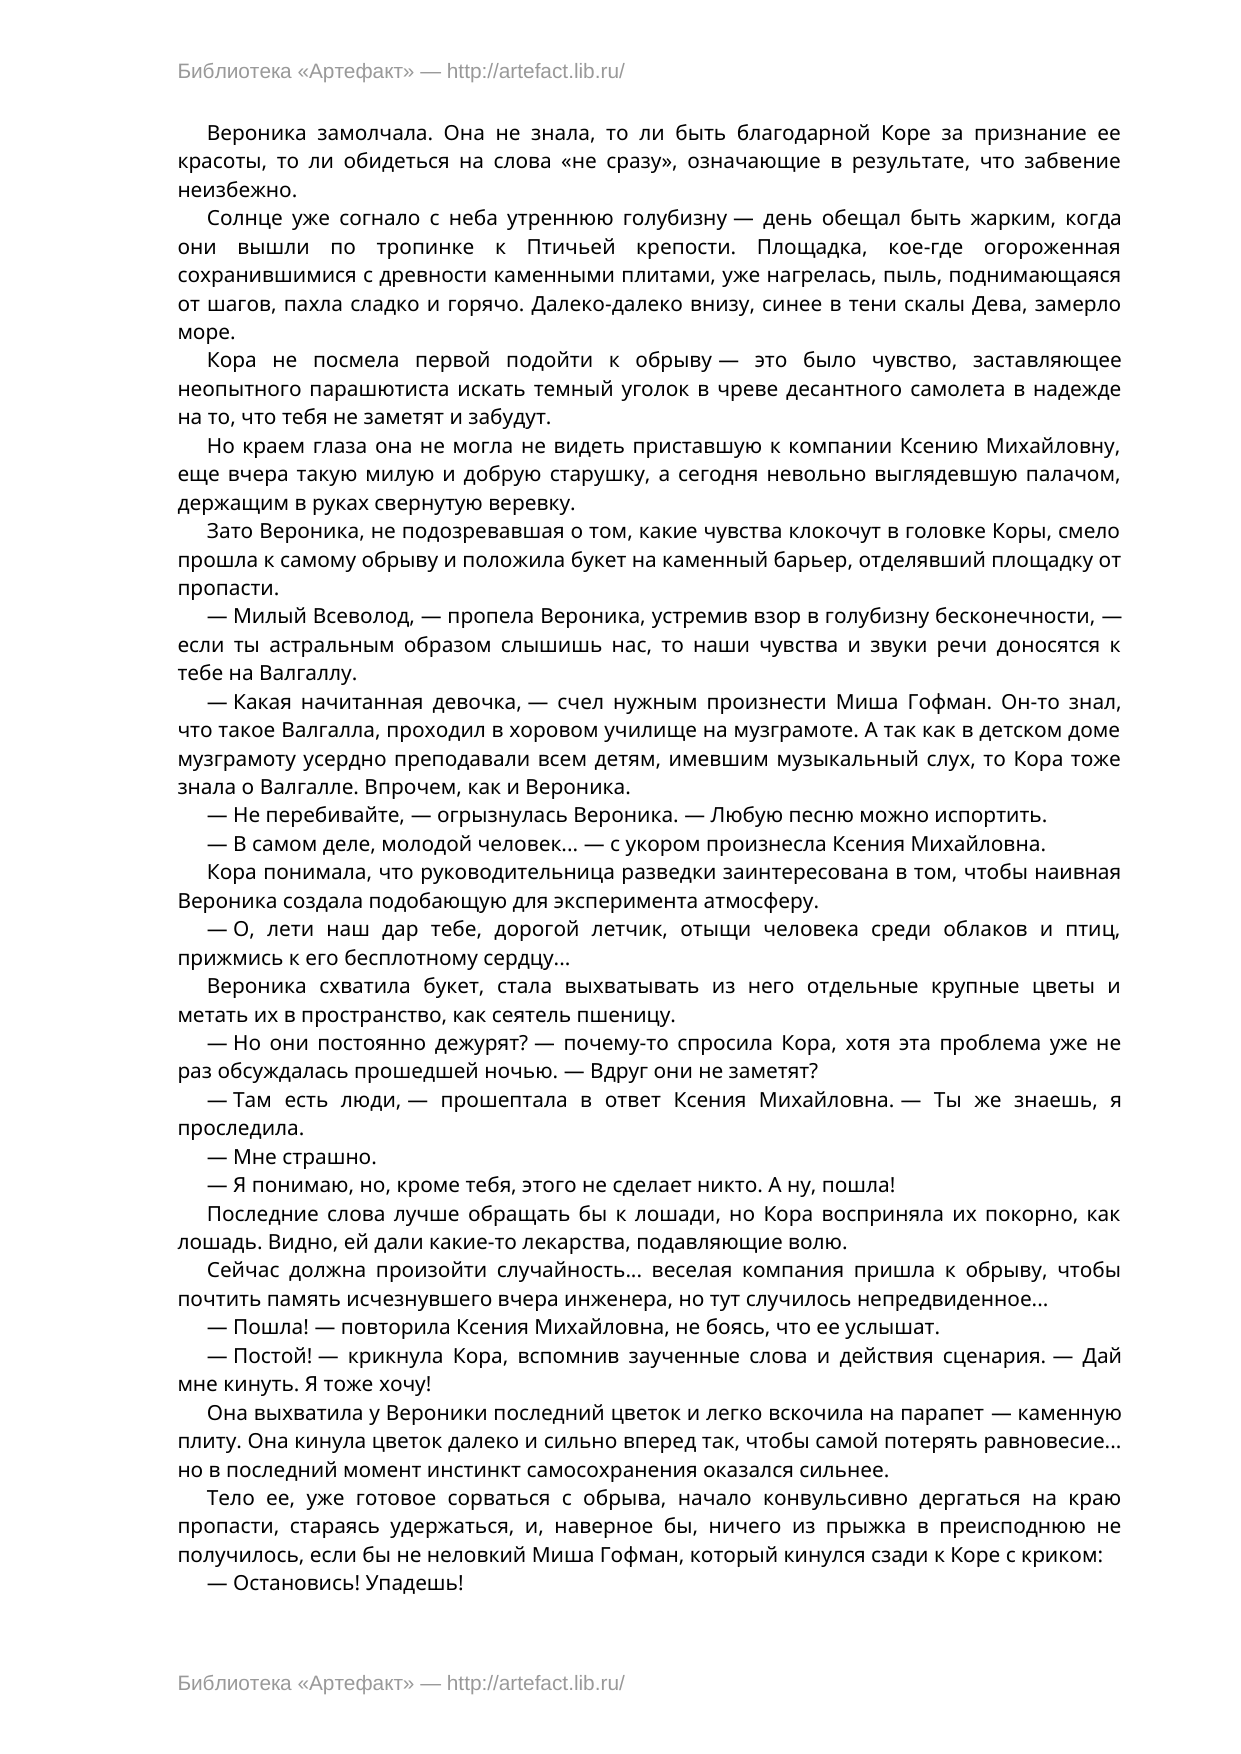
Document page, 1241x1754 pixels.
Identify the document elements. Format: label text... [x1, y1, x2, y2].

text Она выхватила у Вероники последний цветок и легко вскочила на парапет — каменную плиту. Она кинула цветок далеко и сильно вперед так, чтобы самой потерять равновесие... но в последний момент инстинкт самосохранения оказался сильнее. [177, 1398, 1122, 1483]
text Тело ее, уже готовое сорваться с обрыва, начало конвульсивно дергаться на краю пропасти, стараясь удержаться, и, наверное бы, ничего из прыжка в преисподнюю не получилось, если бы не неловкий Миша Гофман, который кинулся сзади к Коре с криком: [177, 1483, 1122, 1568]
text — Пошла! — повторила Ксения Михайловна, не боясь, что ее услышат. [177, 1312, 1122, 1341]
text Вероника схватила букет, стала выхватывать из него отдельные крупные цветы и метать их в пространство, как сеятель пшеницу. [177, 971, 1122, 1028]
text — Там есть люди, — прошептала в ответ Ксения Михайловна. — Ты же знаешь, я проследила. [177, 1085, 1122, 1142]
text Вероника замолчала. Она не знала, то ли быть благодарной Коре за признание ее красоты, то ли обидеться на слова «не сразу», означающие в результате, что забвение неизбежно. [177, 118, 1122, 203]
text — Милый Всеволод, — пропела Вероника, устремив взор в голубизну бесконечности, — если ты астральным образом слышишь нас, то наши чувства и звуки речи доносятся к тебе на Валгаллу. [177, 602, 1122, 687]
text — Не перебивайте, — огрызнулась Вероника. — Любую песню можно испортить. [177, 801, 1122, 829]
text — Я понимаю, но, кроме тебя, этого не сделает никто. А ну, пошла! [177, 1170, 1122, 1199]
text Но краем глаза она не могла не видеть приставшую к компании Ксению Михайловну, еще вчера такую милую и добрую старушку, а сегодня невольно выглядевшую палачом, держащим в руках свернутую веревку. [177, 431, 1122, 516]
text — Постой! — крикнула Кора, вспомнив заученные слова и действия сценария. — Дай мне кинуть. Я тоже хочу! [177, 1341, 1122, 1398]
text — Остановись! Упадешь! [177, 1568, 1122, 1597]
text — В самом деле, молодой человек... — с укором произнесла Ксения Михайловна. [177, 829, 1122, 857]
text Солнце уже согнало с неба утреннюю голубизну — день обещал быть жарким, когда они вышли по тропинке к Птичьей крепости. Площадка, кое-где огороженная сохранившимися с древности каменными плитами, уже нагрелась, пыль, поднимающаяся от шагов, пахла сладко и горячо. Далеко-далеко внизу, синее в тени скалы Дева, замерло море. [177, 203, 1122, 346]
text — Какая начитанная девочка, — счел нужным произнести Миша Гофман. Он-то знал, что такое Валгалла, проходил в хоровом училище на музграмоте. А так как в детском доме музграмоту усердно преподавали всем детям, имевшим музыкальный слух, то Кора тоже знала о Валгалле. Впрочем, как и Вероника. [177, 687, 1122, 801]
text — Мне страшно. [177, 1142, 1122, 1170]
text — О, лети наш дар тебе, дорогой летчик, отыщи человека среди облаков и птиц, прижмись к его бесплотному сердцу... [177, 914, 1122, 971]
text Сейчас должна произойти случайность... веселая компания пришла к обрыву, чтобы почтить память исчезнувшего вчера инженера, но тут случилось непредвиденное... [177, 1256, 1122, 1312]
text Зато Вероника, не подозревавшая о том, какие чувства клокочут в головке Коры, смело прошла к самому обрыву и положила букет на каменный барьер, отделявший площадку от пропасти. [177, 516, 1122, 602]
text Последние слова лучше обращать бы к лошади, но Кора восприняла их покорно, как лошадь. Видно, ей дали какие-то лекарства, подавляющие волю. [177, 1199, 1122, 1256]
text — Но они постоянно дежурят? — почему-то спросила Кора, хотя эта проблема уже не раз обсуждалась прошедшей ночью. — Вдруг они не заметят? [177, 1028, 1122, 1085]
text Кора не посмела первой подойти к обрыву — это было чувство, заставляющее неопытного парашютиста искать темный уголок в чреве десантного самолета в надежде на то, что тебя не заметят и забудут. [177, 346, 1122, 431]
text Кора понимала, что руководительница разведки заинтересована в том, чтобы наивная Вероника создала подобающую для эксперимента атмосферу. [177, 857, 1122, 914]
